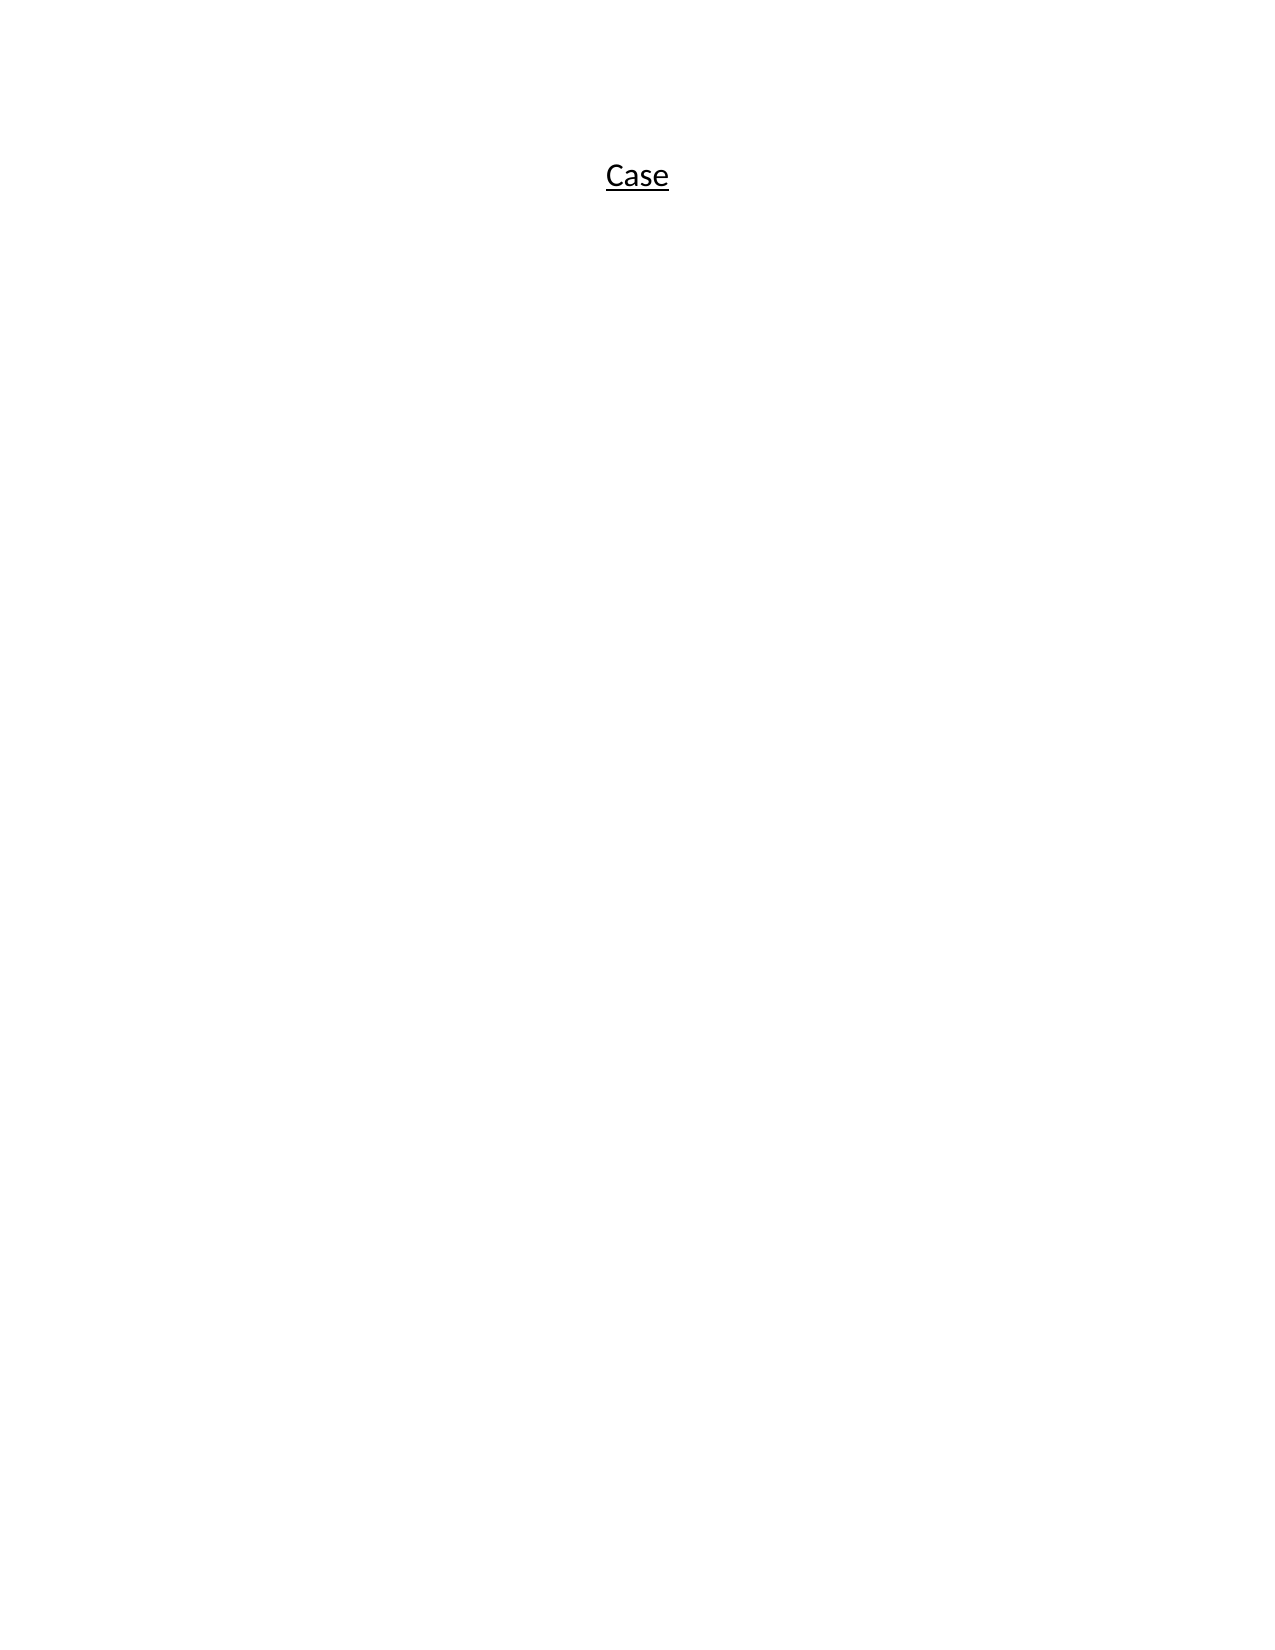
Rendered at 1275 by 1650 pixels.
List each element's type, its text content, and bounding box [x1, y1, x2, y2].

subtitle Case [150, 154, 1125, 195]
